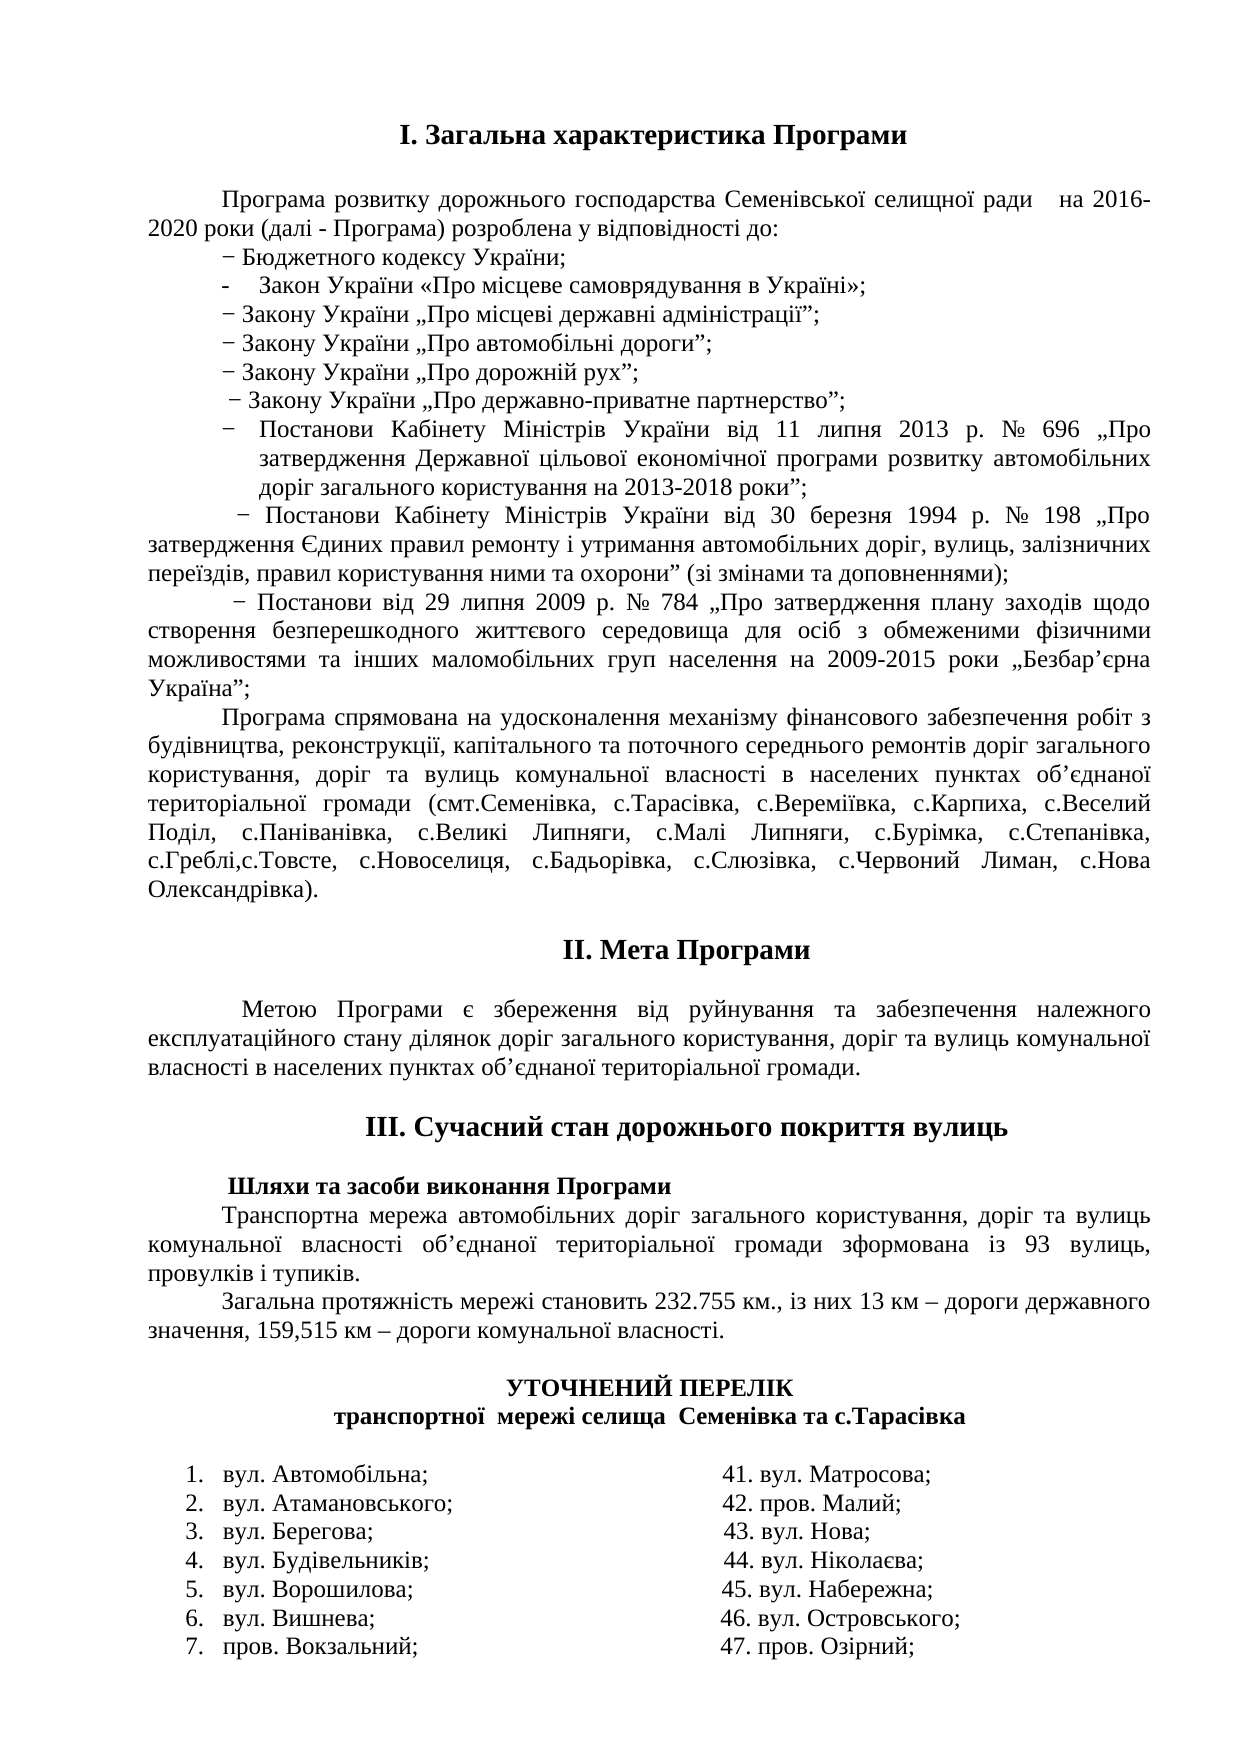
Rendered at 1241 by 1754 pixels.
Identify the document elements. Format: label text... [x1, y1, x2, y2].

text − Закону України „Про державно-приватне партнерство”; [148, 386, 1152, 414]
text − Постанови Кабінету Міністрів України від 30 березня 1994 р. № 198 „Про затвердження Єдиних правил ремонту і утримання автомобільних доріг, вулиць, залізничних переїздів, правил користування ними та охорони” (зі змінами та доповненнями); [148, 501, 1152, 587]
text ІІІ. Сучасний стан дорожнього покриття вулиць [148, 1109, 1152, 1143]
list Закон України «Про місцеве самоврядування в Україні»; [221, 271, 1152, 299]
text Загальна протяжність мережі становить 232.755 км., із них 13 км – дороги державного значення, 159,515 км – дороги комунальної власності. [148, 1286, 1152, 1344]
text ІІ. Мета Програми [148, 932, 1152, 965]
list Постанови Кабінету Міністрів України від 11 липня 2013 р. № 696 „Про затвердження Державної цільової економічної програми розвитку автомобільних доріг загального користування на 2013-2018 роки”; [221, 414, 1152, 501]
text Метою Програми є збереження від руйнування та забезпечення належного експлуатаційного стану ділянок доріг загального користування, доріг та вулиць комунальної власності в населених пунктах об’єднаної територіальної громади. [148, 994, 1152, 1080]
text УТОЧНЕНИЙ ПЕРЕЛІК [148, 1373, 1152, 1401]
text транспортної мережі селища Семенівка та с.Тарасівка [148, 1401, 1152, 1430]
list пров. Вокзальний; 47. пров. Озірний; [185, 1631, 1152, 1660]
text І. Загальна характеристика Програми [148, 117, 1152, 151]
text Транспортна мережа автомобільних доріг загального користування, доріг та вулиць комунальної власності об’єднаної територіальної громади зформована із 93 вулиць, провулків і тупиків. [148, 1200, 1152, 1286]
list вул. Атамановського; 42. пров. Малий; [185, 1488, 1152, 1516]
text − Постанови від 29 липня 2009 р. № 784 „Про затвердження плану заходів щодо створення безперешкодного життєвого середовища для осіб з обмеженими фізичними можливостями та інших маломобільних груп населення на 2009-2015 роки „Безбар’єрна Україна”; [148, 587, 1152, 702]
list вул. Будівельників; 44. вул. Ніколаєва; [185, 1545, 1152, 1574]
text Програма спрямована на удосконалення механізму фінансового забезпечення робіт з будівництва, реконструкції, капітального та поточного середнього ремонтів доріг загального користування, доріг та вулиць комунальної власності в населених пунктах об’єднаної територіальної громади (смт.Семенівка, с.Тарасівка, с.Вереміївка, с.Карпиха, с.Веселий Поділ, с.Паніванівка, с.Великі Липняги, с.Малі Липняги, с.Бурімка, с.Степанівка, с.Греблі,с.Товсте, с.Новоселиця, с.Бадьорівка, с.Слюзівка, с.Червоний Лиман, с.Нова Олександрівка). [148, 702, 1152, 903]
text Програма розвитку дорожнього господарства Семенівської селищної ради на 2016-2020 роки (далі - Програма) розроблена у відповідності до: [148, 184, 1152, 242]
text Шляхи та засоби виконання Програми [148, 1171, 1152, 1200]
list вул. Берегова; 43. вул. Нова; [185, 1516, 1152, 1545]
text − Закону України „Про місцеві державні адміністрації”; [148, 299, 1152, 328]
text − Закону України „Про дорожній рух”; [148, 357, 1152, 386]
list вул. Ворошилова; 45. вул. Набережна; [185, 1574, 1152, 1603]
text − Закону України „Про автомобільні дороги”; [148, 328, 1152, 357]
list вул. Вишнева; 46. вул. Островського; [185, 1603, 1152, 1631]
list вул. Автомобільна; 41. вул. Матросова; [185, 1459, 1152, 1488]
text − Бюджетного кодексу України; [148, 242, 1152, 271]
